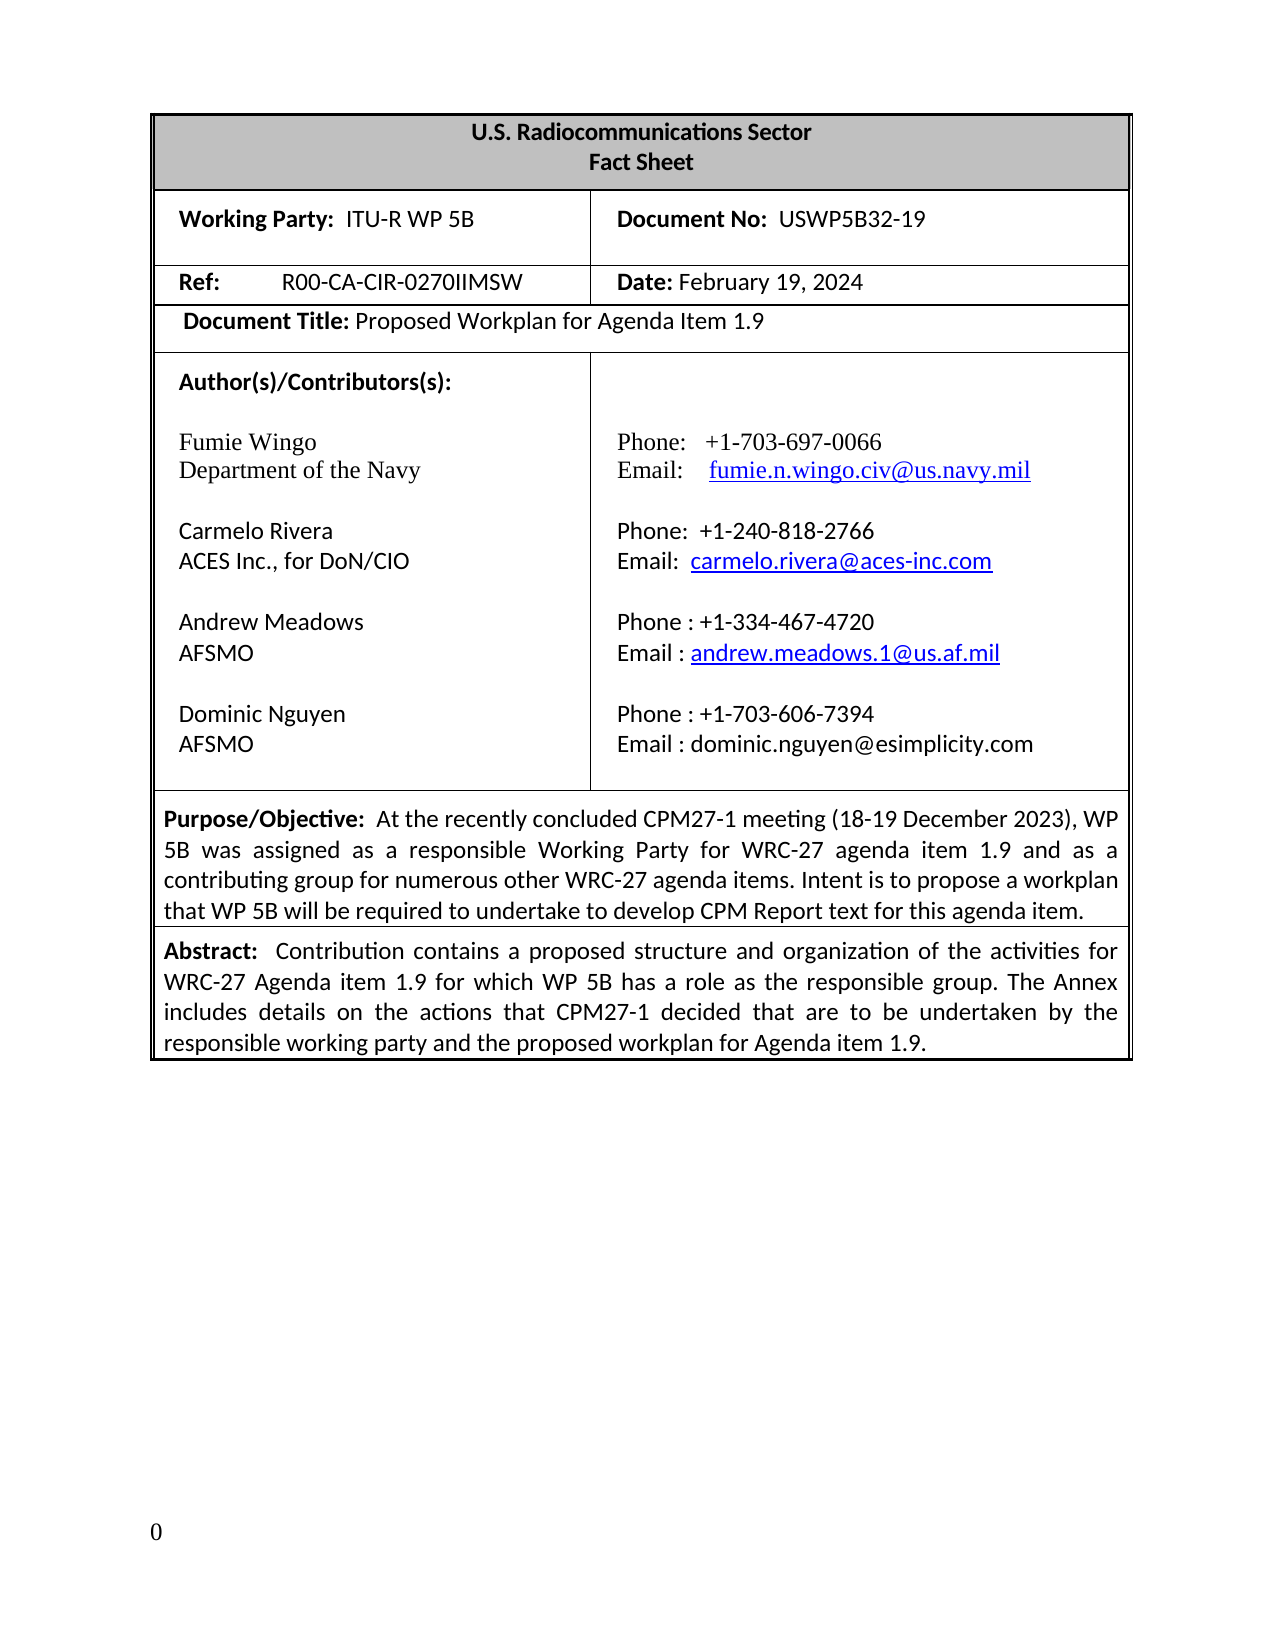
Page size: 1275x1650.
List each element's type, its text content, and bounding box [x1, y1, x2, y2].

table_cell Ref: R00-CA-CIR-0270IIMSW [155, 266, 590, 304]
table_cell Abstract: Contribution contains a proposed structure and organization of the activities for WRC-27 Agenda item 1.9 for which WP 5B has a role as the responsible group. The Annex includes details on the actions that CPM27-1 decided that are to be undertaken by the responsible working party and the proposed workplan for Agenda item 1.9. [155, 927, 1128, 1058]
table_cell Author(s)/Contributors(s): Fumie Wingo Department of the Navy Carmelo Rivera ACES Inc., for DoN/CIO Andrew Meadows AFSMO Dominic Nguyen AFSMO [155, 353, 590, 789]
table_cell Document No: USWP5B32-19 [591, 191, 1128, 264]
table_cell Document Title: Proposed Workplan for Agenda Item 1.9 [155, 306, 1128, 352]
table_cell Purpose/Objective: At the recently concluded CPM27-1 meeting (18-19 December 2023), WP 5B was assigned as a responsible Working Party for WRC-27 agenda item 1.9 and as a contributing group for numerous other WRC-27 agenda items. Intent is to propose a workplan that WP 5B will be required to undertake to develop CPM Report text for this agenda item. [155, 791, 1128, 926]
table_cell Working Party: ITU-R WP 5B [155, 191, 590, 264]
table_header U.S. Radiocommunications Sector Fact Sheet [155, 116, 1128, 189]
table_cell Phone: +1-703-697-0066 Email: fumie.n.wingo.civ@us.navy.mil Phone: +1-240-818-2766 Email: carmelo.rivera@aces-inc.com Phone : +1-334-467-4720 Email : andrew.meadows.1@us.af.mil Phone : +1-703-606-7394 Email : dominic.nguyen@esimplicity.com [591, 353, 1128, 789]
table_cell Date: February 19, 2024 [591, 266, 1128, 304]
